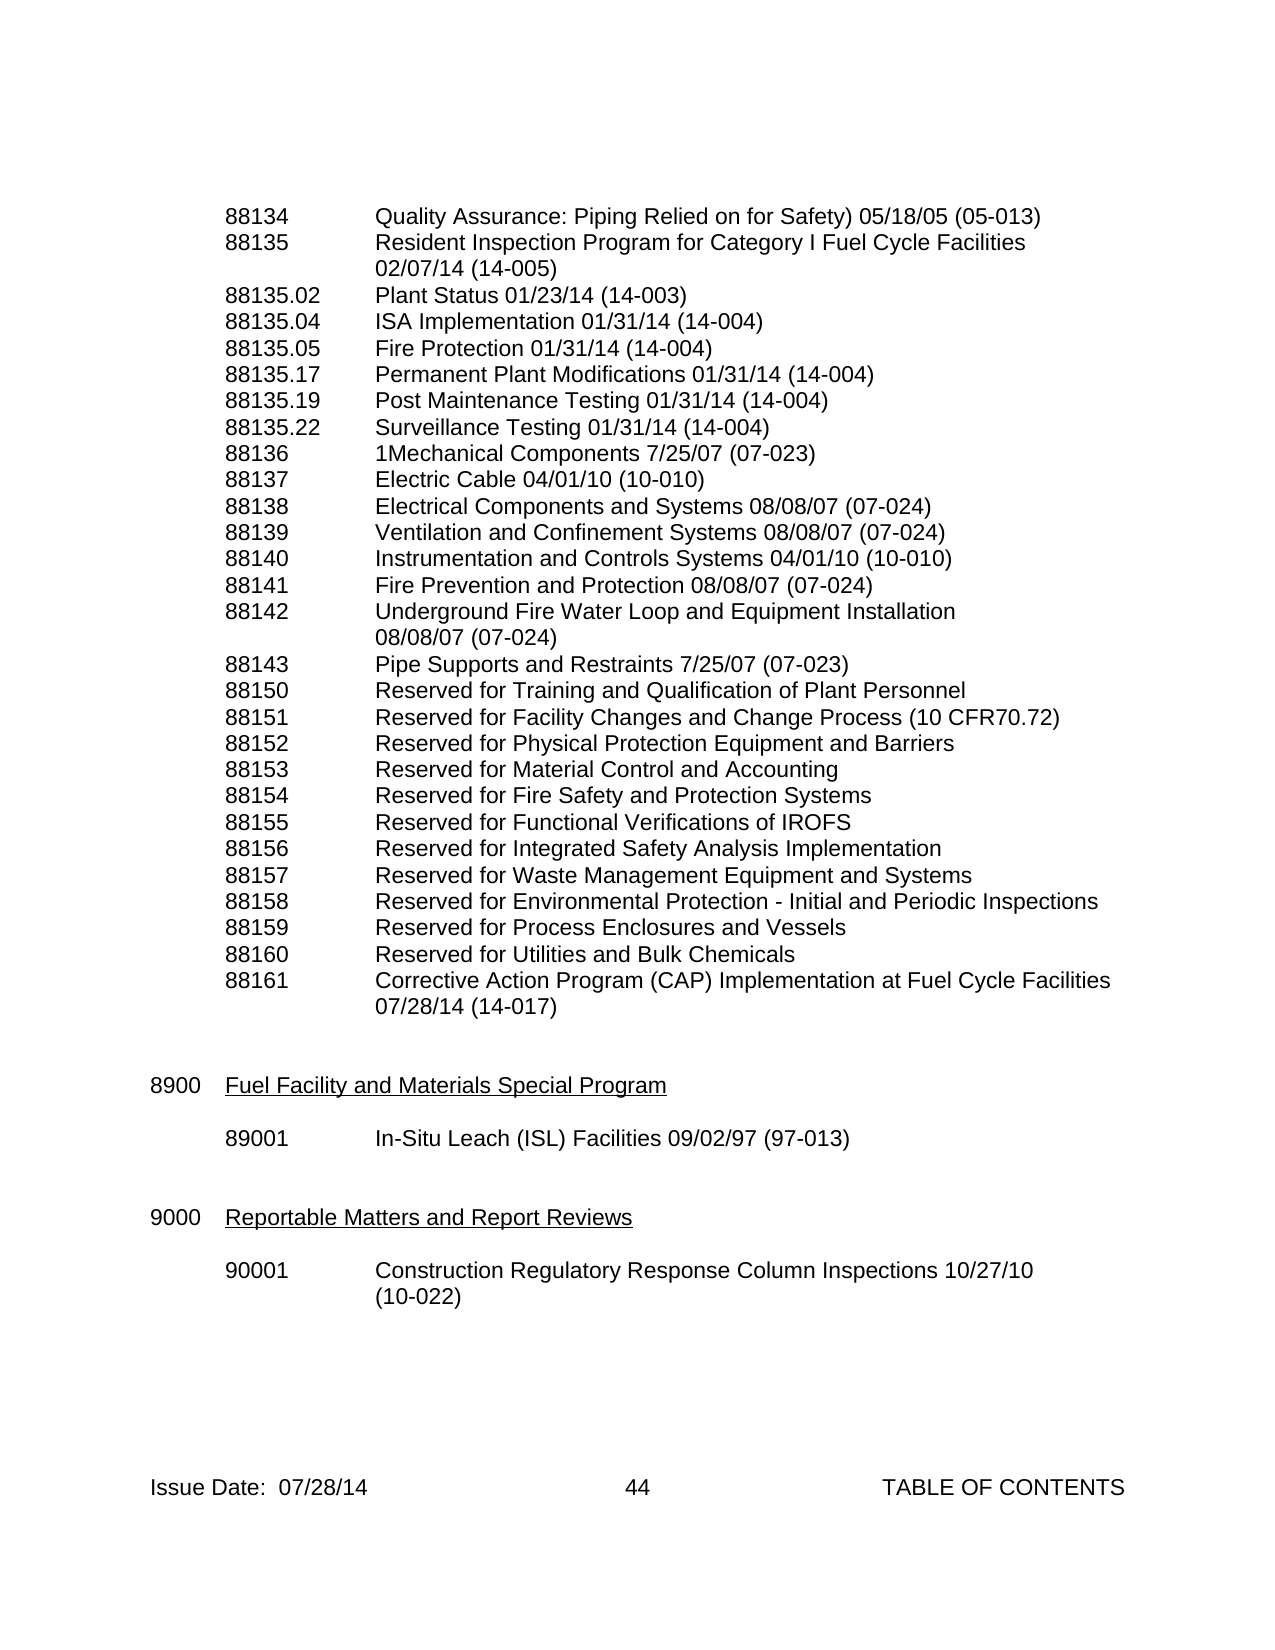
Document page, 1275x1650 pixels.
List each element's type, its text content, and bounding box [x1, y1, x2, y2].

text 88141 Fire Prevention and Protection 08/08/07 (07-024) [150, 572, 1125, 598]
text 08/08/07 (07-024) [375, 624, 1125, 651]
text 88135.22 Surveillance Testing 01/31/14 (14-004) [150, 413, 1125, 440]
text 88143 Pipe Supports and Restraints 7/25/07 (07-023) [150, 651, 1125, 677]
text 88140 Instrumentation and Controls Systems 04/01/10 (10-010) [150, 545, 1125, 572]
text 88152 Reserved for Physical Protection Equipment and Barriers [150, 730, 1125, 756]
text 07/28/14 (14-017) [225, 993, 1125, 1020]
text 88139 Ventilation and Confinement Systems 08/08/07 (07-024) [150, 519, 1125, 545]
text 88138 Electrical Components and Systems 08/08/07 (07-024) [150, 493, 1125, 519]
text 9000 Reportable Matters and Report Reviews [150, 1204, 1125, 1231]
text 88135.19 Post Maintenance Testing 01/31/14 (14-004) [150, 387, 1125, 413]
text 88154 Reserved for Fire Safety and Protection Systems [150, 782, 1125, 809]
text 88151 Reserved for Facility Changes and Change Process (10 CFR70.72) [225, 703, 1125, 730]
text 8900 Fuel Facility and Materials Special Program [150, 1072, 1125, 1099]
text (10-022) [150, 1283, 1125, 1309]
text 88158 Reserved for Environmental Protection - Initial and Periodic Inspections [225, 888, 1125, 914]
text 88134 Quality Assurance: Piping Relied on for Safety) 05/18/05 (05-013) [150, 203, 1125, 229]
text 88137 Electric Cable 04/01/10 (10-010) [150, 466, 1125, 493]
text 88136 Mechanical Components 7/25/07 (07-023) [150, 440, 1125, 466]
text 88150 Reserved for Training and Qualification of Plant Personnel [150, 677, 1125, 703]
text 88157 Reserved for Waste Management Equipment and Systems [150, 862, 1125, 888]
text 88142 Underground Fire Water Loop and Equipment Installation [225, 598, 1125, 624]
text 88135.17 Permanent Plant Modifications 01/31/14 (14-004) [150, 361, 1125, 387]
text 88160 Reserved for Utilities and Bulk Chemicals [150, 941, 1125, 967]
text 88161 Corrective Action Program (CAP) Implementation at Fuel Cycle Facilities [225, 967, 1125, 993]
text 88135.04 ISA Implementation 01/31/14 (14-004) [150, 308, 1125, 334]
text 88153 Reserved for Material Control and Accounting [150, 756, 1125, 782]
text 02/07/14 (14-005) [150, 255, 1125, 282]
text 88135 Resident Inspection Program for Category I Fuel Cycle Facilities [150, 229, 1125, 255]
text 88135.02 Plant Status 01/23/14 (14-003) [150, 282, 1125, 308]
text 88159 Reserved for Process Enclosures and Vessels [150, 914, 1125, 941]
text 89001 In-Situ Leach (ISL) Facilities 09/02/97 (97-013) [225, 1125, 1125, 1151]
text 88155 Reserved for Functional Verifications of IROFS [150, 809, 1125, 835]
text 88135.05 Fire Protection 01/31/14 (14-004) [150, 334, 1125, 361]
text 88156 Reserved for Integrated Safety Analysis Implementation [150, 835, 1125, 862]
text 90001 Construction Regulatory Response Column Inspections 10/27/10 [150, 1257, 1125, 1283]
